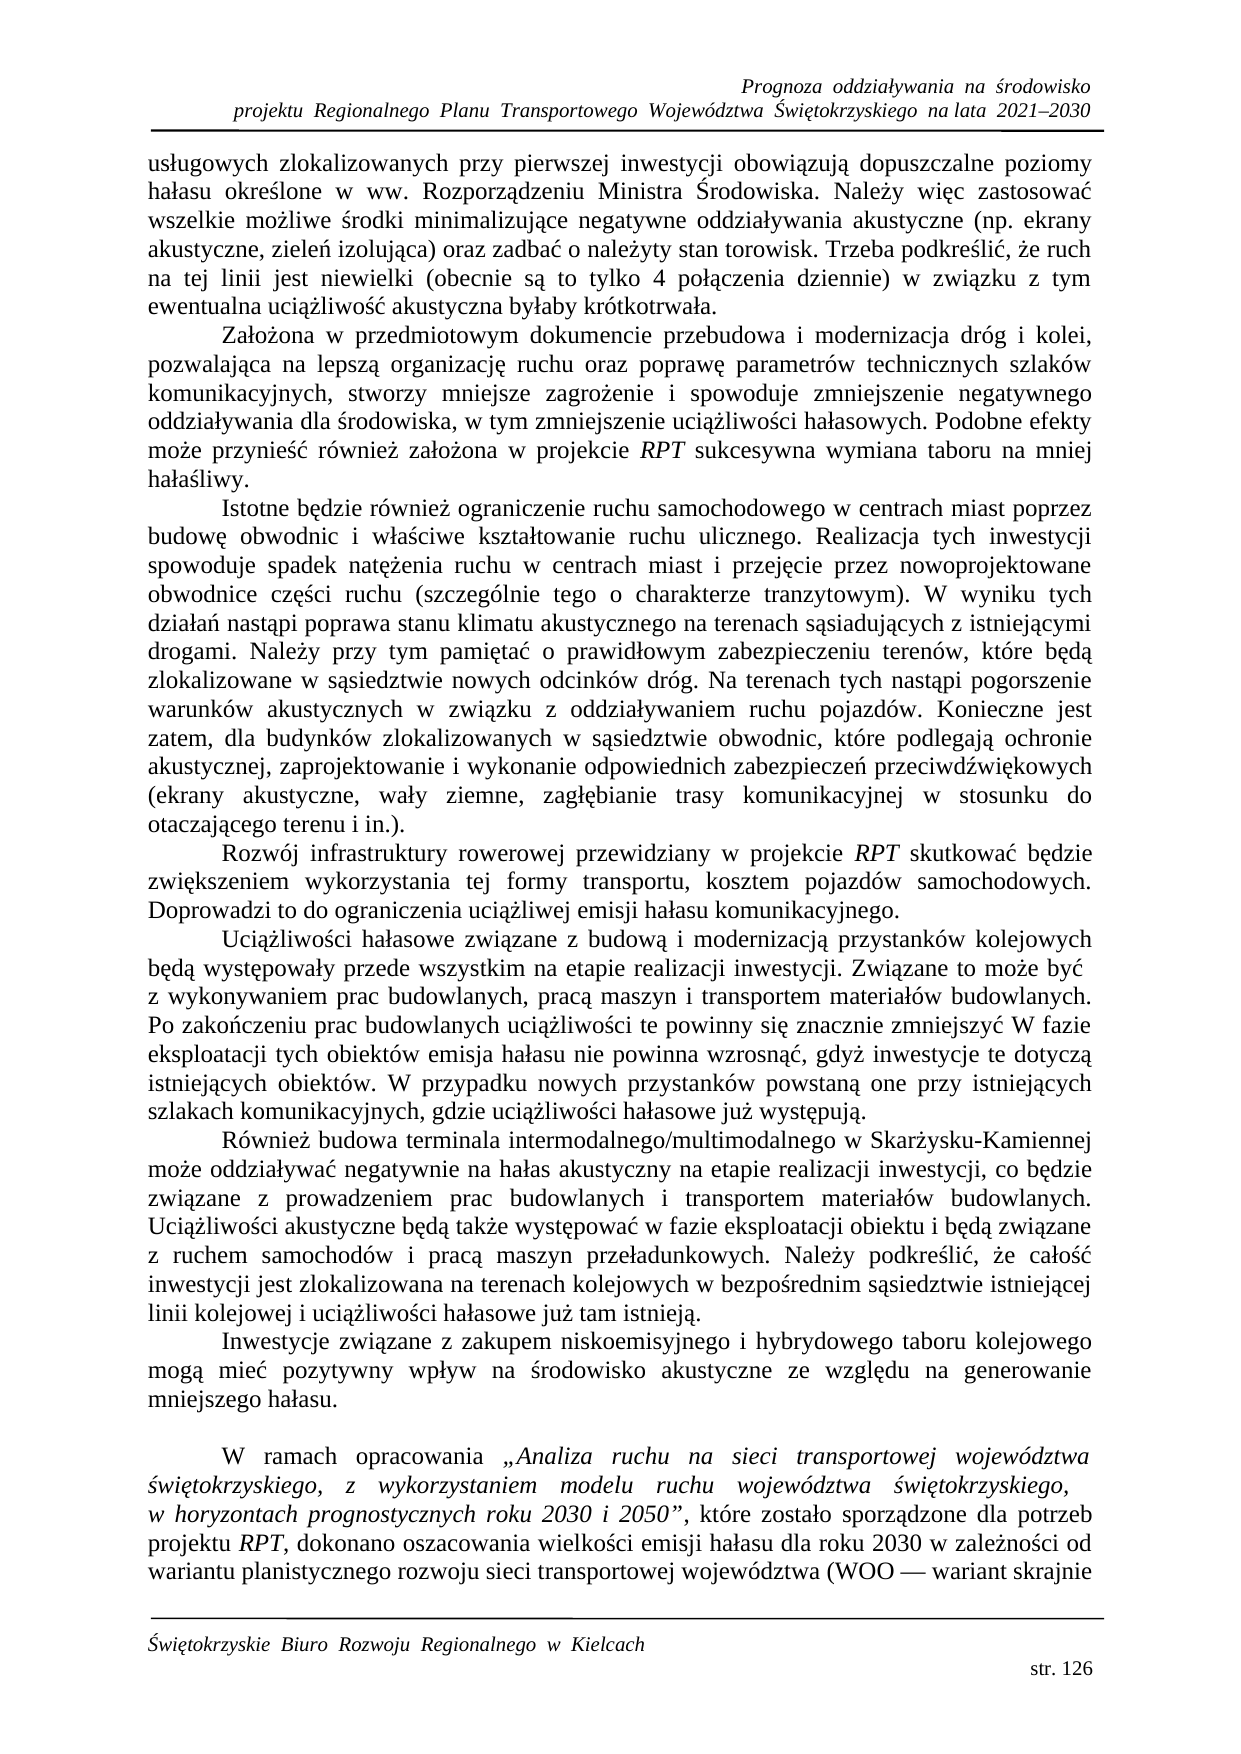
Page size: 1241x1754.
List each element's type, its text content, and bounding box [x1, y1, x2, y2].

text Również budowa terminala intermodalnego/multimodalnego w Skarżysku-Kamiennej może oddziaływać negatywnie na hałas akustyczny na etapie realizacji inwestycji, co będzie związane z prowadzeniem prac budowlanych i transportem materiałów budowlanych. Uciążliwości akustyczne będą także występować w fazie eksploatacji obiektu i będą związane z ruchem samochodów i pracą maszyn przeładunkowych. Należy podkreślić, że całość inwestycji jest zlokalizowana na terenach kolejowych w bezpośrednim sąsiedztwie istniejącej linii kolejowej i uciążliwości hałasowe już tam istnieją. [148, 1125, 1093, 1326]
text Rozwój infrastruktury rowerowej przewidziany w projekcie RPT skutkować będzie zwiększeniem wykorzystania tej formy transportu, kosztem pojazdów samochodowych. Doprowadzi to do ograniczenia uciążliwej emisji hałasu komunikacyjnego. [148, 838, 1093, 924]
text Istotne będzie również ograniczenie ruchu samochodowego w centrach miast poprzez budowę obwodnic i właściwe kształtowanie ruchu ulicznego. Realizacja tych inwestycji spowoduje spadek natężenia ruchu w centrach miast i przejęcie przez nowoprojektowane obwodnice części ruchu (szczególnie tego o charakterze tranzytowym). W wyniku tych działań nastąpi poprawa stanu klimatu akustycznego na terenach sąsiadujących z istniejącymi drogami. Należy przy tym pamiętać o prawidłowym zabezpieczeniu terenów, które będą zlokalizowane w sąsiedztwie nowych odcinków dróg. Na terenach tych nastąpi pogorszenie warunków akustycznych w związku z oddziaływaniem ruchu pojazdów. Konieczne jest zatem, dla budynków zlokalizowanych w sąsiedztwie obwodnic, które podlegają ochronie akustycznej, zaprojektowanie i wykonanie odpowiednich zabezpieczeń przeciwdźwiękowych (ekrany akustyczne, wały ziemne, zagłębianie trasy komunikacyjnej w stosunku do otaczającego terenu i in.). [148, 493, 1093, 838]
text Inwestycje związane z zakupem niskoemisyjnego i hybrydowego taboru kolejowego mogą mieć pozytywny wpływ na środowisko akustyczne ze względu na generowanie mniejszego hałasu. [148, 1326, 1093, 1413]
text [148, 148, 1093, 320]
text Założona w przedmiotowym dokumencie przebudowa i modernizacja dróg i kolei, pozwalająca na lepszą organizację ruchu oraz poprawę parametrów technicznych szlaków komunikacyjnych, stworzy mniejsze zagrożenie i spowoduje zmniejszenie negatywnego oddziaływania dla środowiska, w tym zmniejszenie uciążliwości hałasowych. Podobne efekty może przynieść również założona w projekcie RPT sukcesywna wymiana taboru na mniej hałaśliwy. [148, 320, 1093, 493]
text Uciążliwości hałasowe związane z budową i modernizacją przystanków kolejowych będą występowały przede wszystkim na etapie realizacji inwestycji. Związane to może być z wykonywaniem prac budowlanych, pracą maszyn i transportem materiałów budowlanych. Po zakończeniu prac budowlanych uciążliwości te powinny się znacznie zmniejszyć W fazie eksploatacji tych obiektów emisja hałasu nie powinna wzrosnąć, gdyż inwestycje te dotyczą istniejących obiektów. W przypadku nowych przystanków powstaną one przy istniejących szlakach komunikacyjnych, gdzie uciążliwości hałasowe już występują. [148, 924, 1093, 1125]
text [148, 1441, 1093, 1585]
